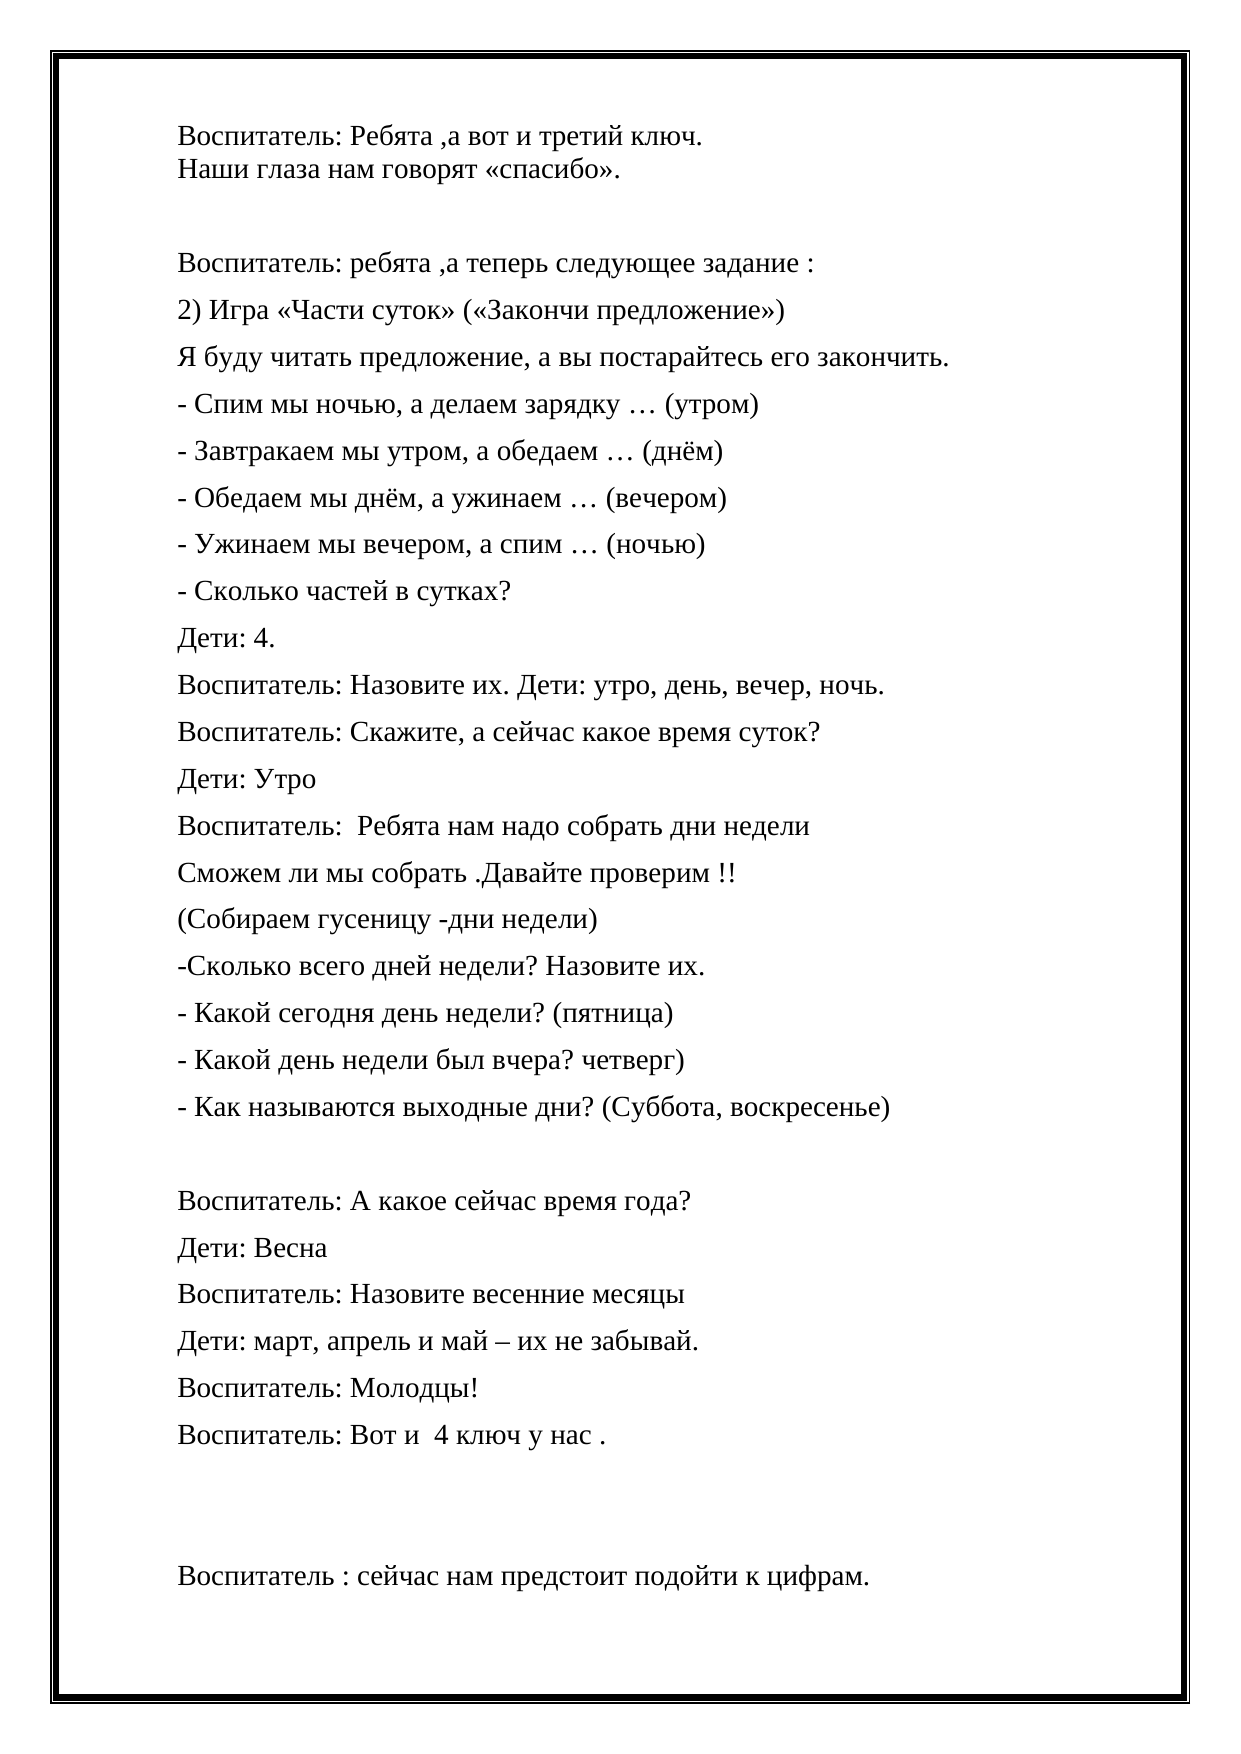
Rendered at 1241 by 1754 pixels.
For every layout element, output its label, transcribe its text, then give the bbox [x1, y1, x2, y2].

text Дети: Весна [177, 1216, 1152, 1263]
text - Как называются выходные дни? (Суббота, воскресенье) [177, 1076, 1152, 1123]
text Воспитатель: А какое сейчас время года? [177, 1169, 1152, 1216]
text Сможем ли мы собрать .Давайте проверим !! [177, 841, 1152, 888]
text Воспитатель: Назовите их. Дети: утро, день, вечер, ночь. [177, 654, 1152, 701]
text Я буду читать предложение, а вы постарайтесь его закончить. [177, 326, 1152, 373]
text - Обедаем мы днём, а ужинаем … (вечером) [177, 466, 1152, 513]
text -Сколько всего дней недели? Назовите их. [177, 935, 1152, 982]
text - Сколько частей в сутках? [177, 560, 1152, 607]
text - Завтракаем мы утром, а обедаем … (днём) [177, 419, 1152, 466]
text Воспитатель: Молодцы! [177, 1357, 1152, 1404]
text Воспитатель: Ребята ,а вот и третий ключ. [177, 118, 1152, 152]
text Воспитатель : сейчас нам предстоит подойти к цифрам. [177, 1544, 1152, 1591]
text Дети: Утро [177, 748, 1152, 794]
text - Какой день недели был вчера? четверг) [177, 1029, 1152, 1076]
text - Ужинаем мы вечером, а спим … (ночью) [177, 513, 1152, 560]
text Воспитатель: Скажите, а сейчас какое время суток? [177, 701, 1152, 748]
text 2) Игра «Части суток» («Закончи предложение») [177, 279, 1152, 326]
text Воспитатель: Вот и 4 ключ у нас . [177, 1404, 1152, 1451]
text Наши глаза нам говорят «спасибо». [177, 152, 1152, 185]
text Воспитатель: Ребята нам надо собрать дни недели [177, 794, 1152, 841]
text Дети: март, апрель и май – их не забывай. [177, 1310, 1152, 1357]
text Воспитатель: Назовите весенние месяцы [177, 1263, 1152, 1310]
text Воспитатель: ребята ,а теперь следующее задание : [177, 232, 1152, 279]
text Дети: 4. [177, 607, 1152, 654]
text - Спим мы ночью, а делаем зарядку … (утром) [177, 373, 1152, 419]
text - Какой сегодня день недели? (пятница) [177, 982, 1152, 1029]
text (Собираем гусеницу -дни недели) [177, 888, 1152, 935]
